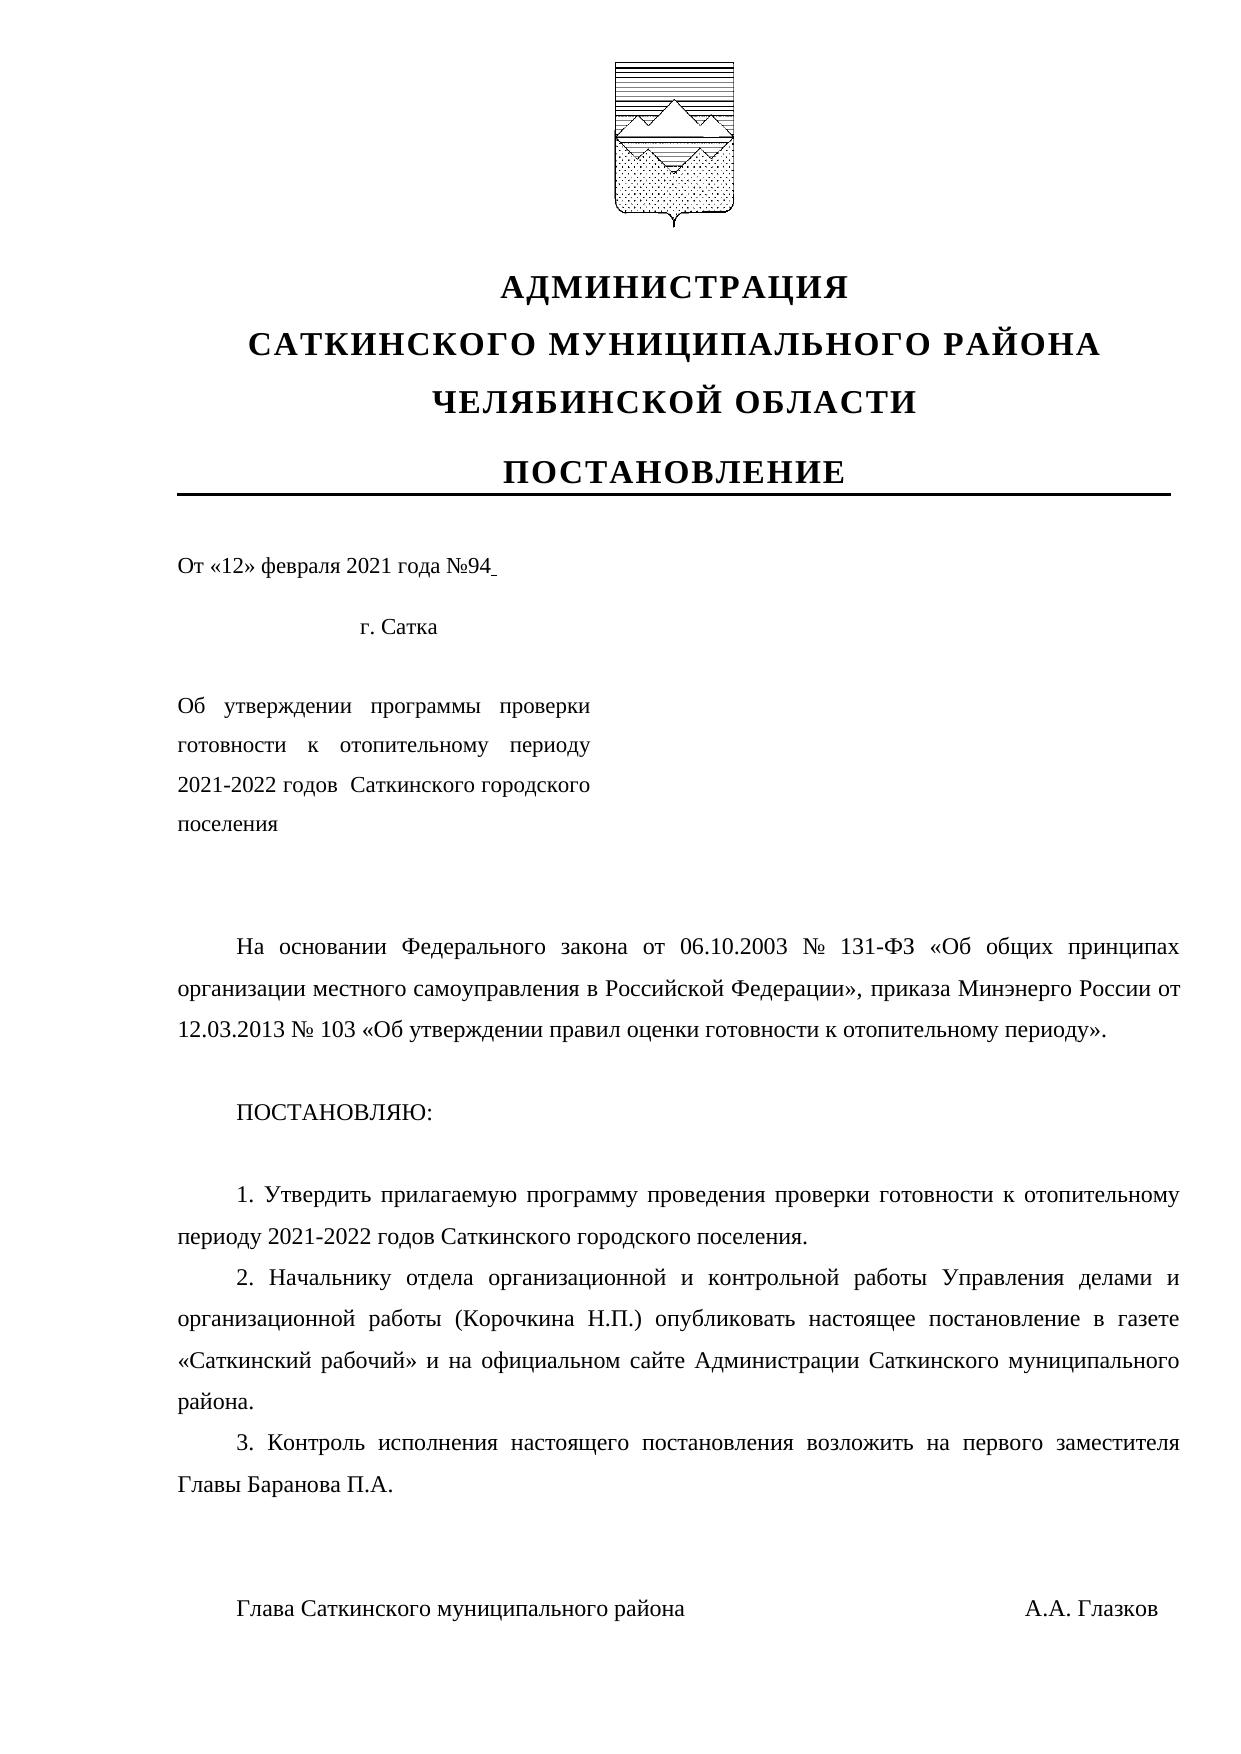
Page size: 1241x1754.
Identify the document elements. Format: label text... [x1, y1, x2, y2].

text 2. Начальнику отдела организационной и контрольной работы Управления делами и организационной работы (Корочкина Н.П.) опубликовать настоящее постановление в газете «Саткинский рабочий» и на официальном сайте Администрации Саткинского муниципального района. [177, 1263, 1181, 1415]
text На основании Федерального закона от 06.10.2003 № 131-ФЗ «Об общих принципах организации местного самоуправления в Российской Федерации», приказа Минэнерго России от 12.03.2013 № 103 «Об утверждении правил оценки готовности к отопительному периоду». [177, 932, 1181, 1042]
text г. Сатка [177, 613, 620, 639]
subtitle Об утверждении программы проверки готовности к отопительному периоду 2021-2022 годов Саткинского городского поселения [177, 692, 591, 836]
text 3. Контроль исполнения настоящего постановления возложить на первого заместителя Главы Баранова П.А. [177, 1428, 1181, 1497]
text ПОСТАНОВЛЕНИЕ [177, 452, 1171, 493]
text САТКИНСКОГО МУНИЦИПАЛЬНОГО РАЙОНА [177, 325, 1171, 363]
text 1. Утвердить прилагаемую программу проведения проверки готовности к отопительному периоду 2021-2022 годов Саткинского городского поселения. [177, 1180, 1181, 1249]
text ЧЕЛЯБИНСКОЙ ОБЛАСТИ [177, 382, 1171, 421]
picture [612, 59, 736, 229]
text Глава Саткинского муниципального района А.А. Глазков [177, 1594, 1181, 1621]
text От «12» февраля 2021 года №94 [177, 552, 620, 579]
text АДМИНИСТРАЦИЯ [177, 267, 1171, 306]
text ПОСТАНОВЛЯЮ: [177, 1098, 1181, 1125]
